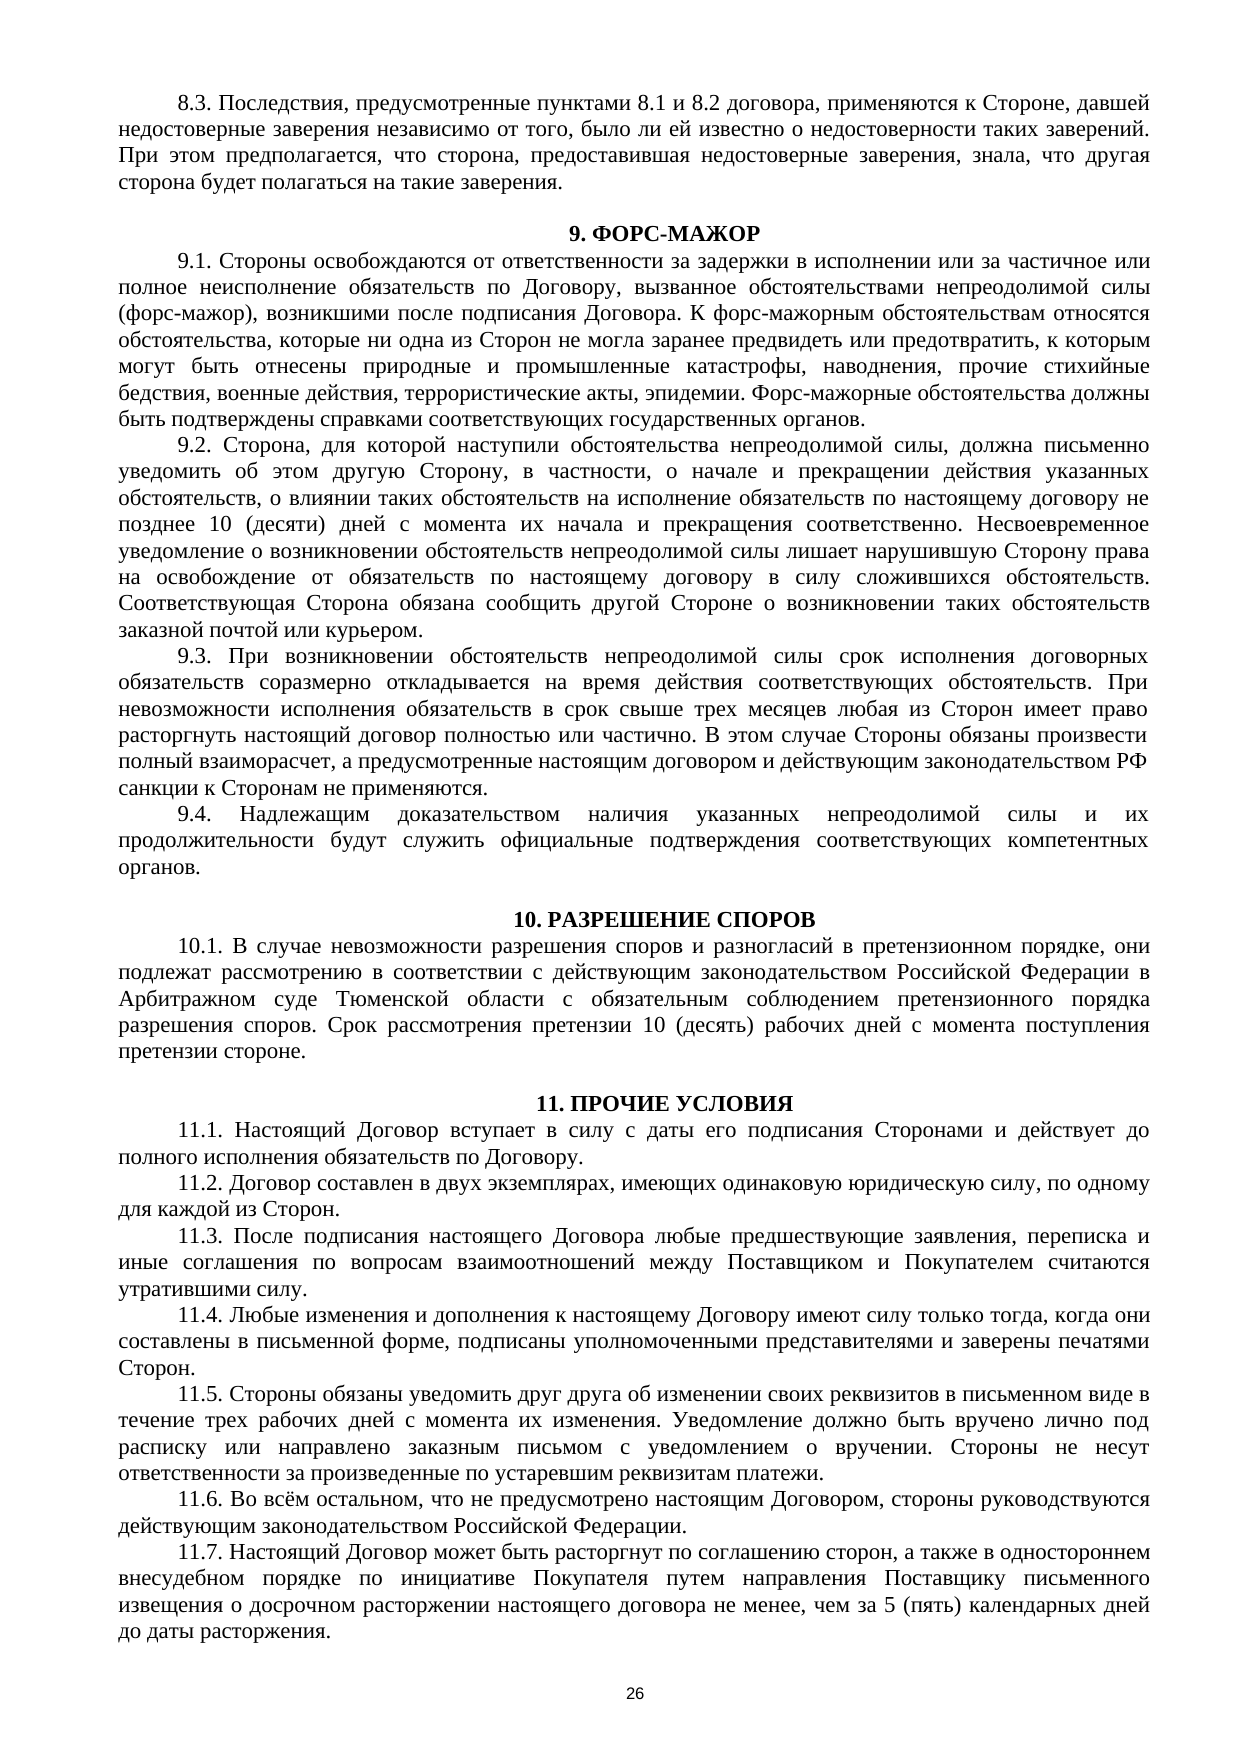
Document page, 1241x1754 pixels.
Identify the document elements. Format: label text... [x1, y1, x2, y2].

text 11. ПРОЧИЕ УСЛОВИЯ [118, 1090, 1152, 1116]
text 9.4. Надлежащим доказательством наличия указанных непреодолимой силы и их продолжительности будут служить официальные подтверждения соответствующих компетентных органов. [118, 800, 1150, 879]
text 9.1. Стороны освобождаются от ответственности за задержки в исполнении или за частичное или полное неисполнение обязательств по Договору, вызванное обстоятельствами непреодолимой силы (форс-мажор), возникшими после подписания Договора. К форс-мажорным обстоятельствам относятся обстоятельства, которые ни одна из Сторон не могла заранее предвидеть или предотвратить, к которым могут быть отнесены природные и промышленные катастрофы, наводнения, прочие стихийные бедствия, военные действия, террористические акты, эпидемии. Форс-мажорные обстоятельства должны быть подтверждены справками соответствующих государственных органов. [118, 247, 1152, 431]
text 11.3. После подписания настоящего Договора любые предшествующие заявления, переписка и иные соглашения по вопросам взаимоотношений между Поставщиком и Покупателем считаются утратившими силу. [118, 1222, 1152, 1301]
text 11.2. Договор составлен в двух экземплярах, имеющих одинаковую юридическую силу, по одному для каждой из Сторон. [118, 1169, 1152, 1222]
text 9. ФОРС-МАЖОР [118, 220, 1152, 247]
text 9.3. При возникновении обстоятельств непреодолимой силы срок исполнения договорных обязательств соразмерно откладывается на время действия соответствующих обстоятельств. При невозможности исполнения обязательств в срок свыше трех месяцев любая из Сторон имеет право расторгнуть настоящий договор полностью или частично. В этом случае Стороны обязаны произвести полный взаиморасчет, а предусмотренные настоящим договором и действующим законодательством РФ санкции к Сторонам не применяются. [118, 642, 1149, 800]
text 11.1. Настоящий Договор вступает в силу с даты его подписания Сторонами и действует до полного исполнения обязательств по Договору. [118, 1116, 1152, 1169]
text 11.7. Настоящий Договор может быть расторгнут по соглашению сторон, а также в одностороннем внесудебном порядке по инициативе Покупателя путем направления Поставщику письменного извещения о досрочном расторжении настоящего договора не менее, чем за 5 (пять) календарных дней до даты расторжения. [118, 1538, 1152, 1643]
text 11.4. Любые изменения и дополнения к настоящему Договору имеют силу только тогда, когда они составлены в письменной форме, подписаны уполномоченными представителями и заверены печатями Сторон. [118, 1301, 1152, 1380]
text 11.5. Стороны обязаны уведомить друг друга об изменении своих реквизитов в письменном виде в течение трех рабочих дней с момента их изменения. Уведомление должно быть вручено лично под расписку или направлено заказным письмом с уведомлением о вручении. Стороны не несут ответственности за произведенные по устаревшим реквизитам платежи. [118, 1380, 1152, 1485]
text 10. РАЗРЕШЕНИЕ СПОРОВ [118, 906, 1152, 932]
text 10.1. В случае невозможности разрешения споров и разногласий в претензионном порядке, они подлежат рассмотрению в соответствии с действующим законодательством Российской Федерации в Арбитражном суде Тюменской области с обязательным соблюдением претензионного порядка разрешения споров. Срок рассмотрения претензии 10 (десять) рабочих дней с момента поступления претензии стороне. [118, 932, 1152, 1064]
text 11.6. Во всём остальном, что не предусмотрено настоящим Договором, стороны руководствуются действующим законодательством Российской Федерации. [118, 1485, 1152, 1538]
text 8.3. Последствия, предусмотренные пунктами 8.1 и 8.2 договора, применяются к Стороне, давшей недостоверные заверения независимо от того, было ли ей известно о недостоверности таких заверений. При этом предполагается, что сторона, предоставившая недостоверные заверения, знала, что другая сторона будет полагаться на такие заверения. [118, 89, 1152, 194]
text 9.2. Сторона, для которой наступили обстоятельства непреодолимой силы, должна письменно уведомить об этом другую Сторону, в частности, о начале и прекращении действия указанных обстоятельств, о влиянии таких обстоятельств на исполнение обязательств по настоящему договору не позднее 10 (десяти) дней с момента их начала и прекращения соответственно. Несвоевременное уведомление о возникновении обстоятельств непреодолимой силы лишает нарушившую Сторону права на освобождение от обязательств по настоящему договору в силу сложившихся обстоятельств. Соответствующая Сторона обязана сообщить другой Стороне о возникновении таких обстоятельств заказной почтой или курьером. [118, 431, 1151, 642]
